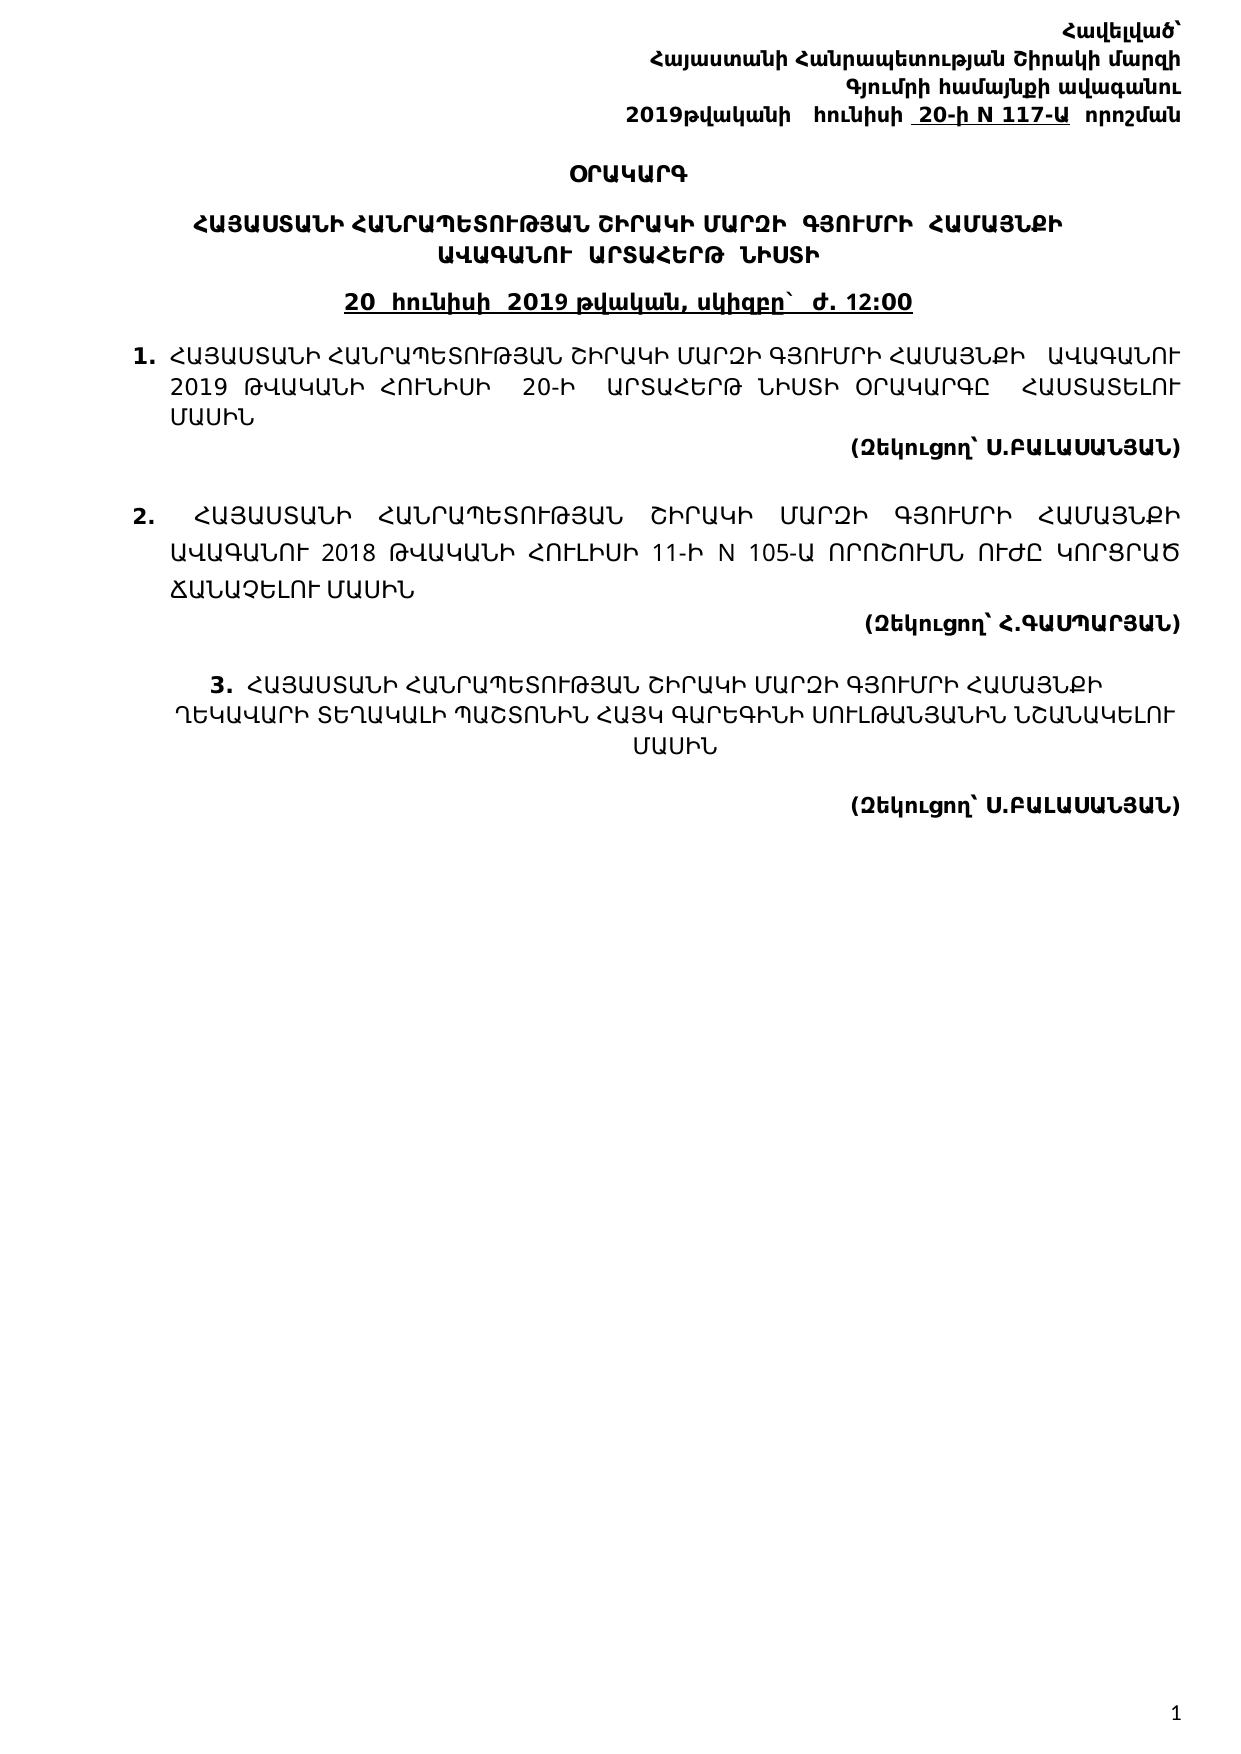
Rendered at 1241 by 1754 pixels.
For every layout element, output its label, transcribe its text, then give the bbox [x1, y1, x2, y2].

list ՀԱՅԱՍՏԱՆԻ ՀԱՆՐԱՊԵՏՈՒԹՅԱՆ ՇԻՐԱԿԻ ՄԱՐԶԻ ԳՅՈՒՄՐԻ ՀԱՄԱՅՆՔԻ ԱՎԱԳԱՆՈՒ 2019 ԹՎԱԿԱՆԻ ՀՈՒՆԻՍԻ 20-Ի ԱՐՏԱՀԵՐԹ ՆԻՍՏԻ ՕՐԱԿԱՐԳԸ ՀԱՍՏԱՏԵԼՈՒ ՄԱՍԻՆ [132, 343, 1181, 431]
list (Զեկուցող՝ Ս.ԲԱԼԱՍԱՆՅԱՆ) [169, 435, 1181, 461]
text ՕՐԱԿԱՐԳ [75, 161, 1181, 188]
list ՀԱՅԱՍՏԱՆԻ ՀԱՆՐԱՊԵՏՈՒԹՅԱՆ ՇԻՐԱԿԻ ՄԱՐԶԻ ԳՅՈՒՄՐԻ ՀԱՄԱՅՆՔԻ ՂԵԿԱՎԱՐԻ ՏԵՂԱԿԱԼԻ ՊԱՇՏՈՆԻՆ ՀԱՅԿ ԳԱՐԵԳԻՆԻ ՍՈՒԼԹԱՆՅԱՆԻՆ ՆՇԱՆԱԿԵԼՈՒ ՄԱՍԻՆ [131, 672, 1181, 760]
text ԱՎԱԳԱՆՈՒ ԱՐՏԱՀԵՐԹ ՆԻՍՏԻ [75, 242, 1181, 269]
text Հավելված՝ [75, 19, 1181, 43]
list ՀԱՅԱՍՏԱՆԻ ՀԱՆՐԱՊԵՏՈՒԹՅԱՆ ՇԻՐԱԿԻ ՄԱՐԶԻ ԳՅՈՒՄՐԻ ՀԱՄԱՅՆՔԻ ԱՎԱԳԱՆՈՒ 2018 ԹՎԱԿԱՆԻ ՀՈՒԼԻՍԻ 11-Ի N 105-Ա ՈՐՈՇՈՒՄՆ ՈՒԺԸ ԿՈՐՑՐԱԾ ՃԱՆԱՉԵԼՈՒ ՄԱՍԻՆ [132, 498, 1181, 606]
text Հայաստանի Հանրապետության Շիրակի մարզի Գյումրի համայնքի ավագանու 2019թվականի հունիսի 20-ի N 117-Ա որոշման [75, 47, 1181, 127]
text ՀԱՅԱՍՏԱՆԻ ՀԱՆՐԱՊԵՏՈՒԹՅԱՆ ՇԻՐԱԿԻ ՄԱՐԶԻ ԳՅՈՒՄՐԻ ՀԱՄԱՅՆՔԻ [75, 211, 1181, 238]
text 20 հունիսի 2019 թվական, սկիզբը` ժ. 12:00 [75, 286, 1181, 318]
list (Զեկուցող՝ Հ.ԳԱՍՊԱՐՅԱՆ) [169, 611, 1181, 636]
list (Զեկուցող՝ Ս.ԲԱԼԱՍԱՆՅԱՆ) [169, 793, 1181, 819]
